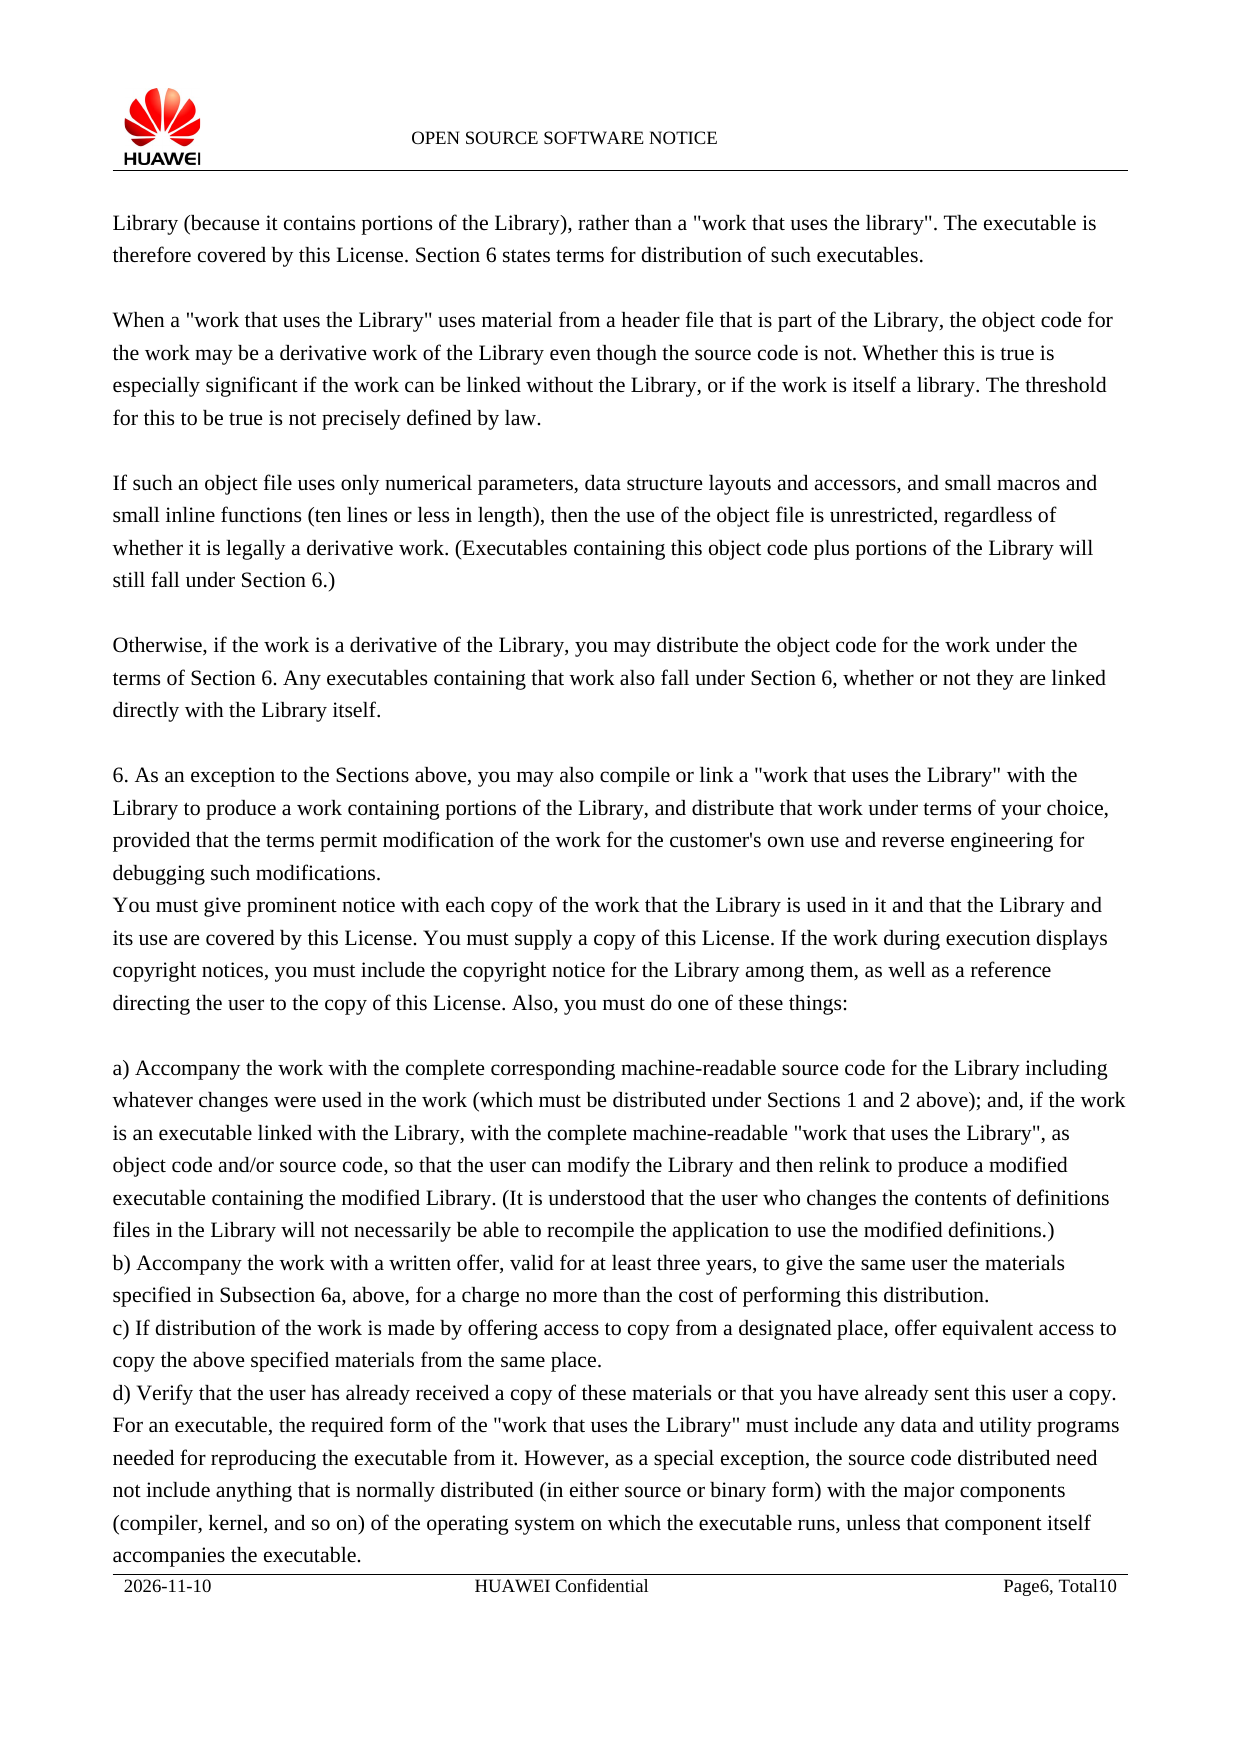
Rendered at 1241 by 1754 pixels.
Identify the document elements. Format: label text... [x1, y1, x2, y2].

picture [124, 88, 201, 165]
